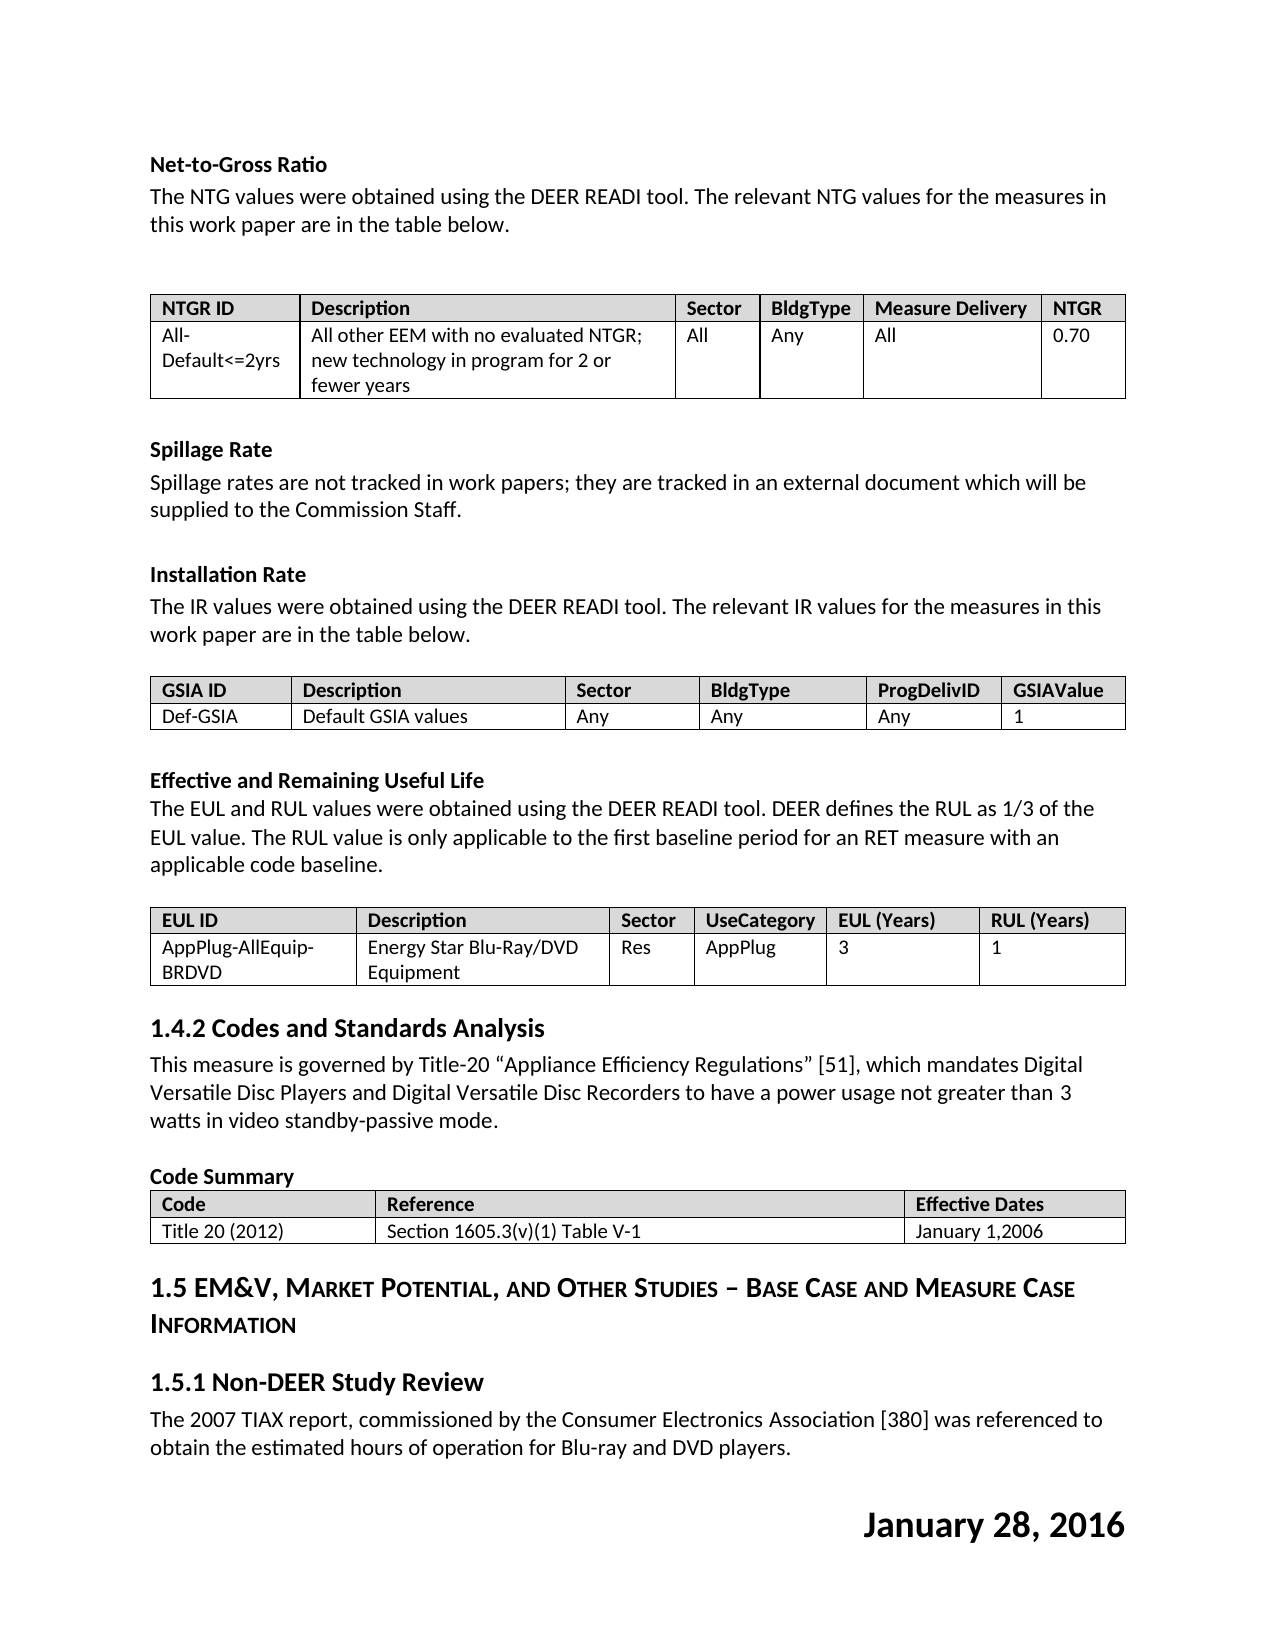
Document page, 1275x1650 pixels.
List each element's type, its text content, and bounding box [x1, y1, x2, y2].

table_cell 1 [980, 934, 1125, 985]
table_cell All other EEM with no evaluated NTGR; new technology in program for 2 or fewer years [301, 322, 675, 398]
table_header Description [292, 677, 565, 703]
text Installation Rate [150, 560, 1125, 588]
table_header EUL ID [151, 908, 356, 933]
table_cell 1 [1002, 704, 1125, 729]
table_cell 0.70 [1042, 322, 1125, 398]
table_header NTGR [1042, 295, 1125, 321]
table_cell All-Default<=2yrs [151, 322, 299, 398]
table_header Measure Delivery [864, 295, 1041, 321]
table_header Sector [610, 908, 694, 933]
table_cell Section 1605.3(v)(1) Table V-1 [376, 1218, 904, 1243]
table_cell Energy Star Blu-Ray/DVD Equipment [357, 934, 609, 985]
text Code Summary [150, 1162, 1125, 1190]
table_header ProgDelivID [867, 677, 1001, 703]
table_header Code [151, 1191, 375, 1217]
text This measure is governed by Title-20 “Appliance Efficiency Regulations” [51], which mandates Digital Versatile Disc Players and Digital Versatile Disc Recorders to have a power usage not greater than 3 watts in video standby-passive mode. [150, 1050, 1125, 1134]
table_cell Def-GSIA [151, 704, 291, 729]
table_header Sector [676, 295, 759, 321]
table_header Description [357, 908, 609, 933]
text Effective and Remaining Useful Life [150, 767, 1125, 794]
table_header Reference [376, 1191, 904, 1217]
text The EUL and RUL values were obtained using the DEER READI tool. DEER defines the RUL as 1/3 of the EUL value. The RUL value is only applicable to the first baseline period for an RET measure with an applicable code baseline. [150, 794, 1125, 879]
subtitle 1.5.1 Non-DEER Study Review [150, 1366, 1125, 1399]
table_cell Any [867, 704, 1001, 729]
table_header UseCategory [695, 908, 826, 933]
text Spillage Rate [150, 435, 1125, 463]
table_cell 3 [827, 934, 979, 985]
text The 2007 TIAX report, commissioned by the Consumer Electronics Association [380] was referenced to obtain the estimated hours of operation for Blu-ray and DVD players. [150, 1405, 1125, 1461]
table_header RUL (Years) [980, 908, 1125, 933]
table_header Description [301, 295, 675, 321]
text The NTG values were obtained using the DEER READI tool. The relevant NTG values for the measures in this work paper are in the table below. [150, 182, 1125, 238]
table_header Effective Dates [905, 1191, 1125, 1217]
text Spillage rates are not tracked in work papers; they are tracked in an external document which will be supplied to the Commission Staff. [150, 468, 1125, 524]
table_cell Any [566, 704, 699, 729]
table_cell Any [700, 704, 866, 729]
table_header Sector [566, 677, 699, 703]
table_header BldgType [700, 677, 866, 703]
table_cell AppPlug-AllEquip-BRDVD [151, 934, 356, 985]
table_cell Default GSIA values [292, 704, 565, 729]
table_header NTGR ID [151, 295, 299, 321]
table_header GSIAValue [1002, 677, 1125, 703]
table_cell Any [761, 322, 863, 398]
subtitle 1.4.2 Codes and Standards Analysis [150, 1011, 1125, 1044]
table_header EUL (Years) [827, 908, 979, 933]
table_header BldgType [761, 295, 863, 321]
table_cell All [676, 322, 759, 398]
subtitle 1.5 EM&V, Market Potential, and Other Studies – Base Case and Measure Case Information [150, 1269, 1125, 1341]
table_cell January 1,2006 [905, 1218, 1125, 1243]
table_header GSIA ID [151, 677, 291, 703]
table_cell AppPlug [695, 934, 826, 985]
text The IR values were obtained using the DEER READI tool. The relevant IR values for the measures in this work paper are in the table below. [150, 592, 1125, 648]
table_cell Res [610, 934, 694, 985]
table_cell Title 20 (2012) [151, 1218, 375, 1243]
text Net-to-Gross Ratio [150, 150, 1125, 178]
table_cell All [864, 322, 1041, 398]
